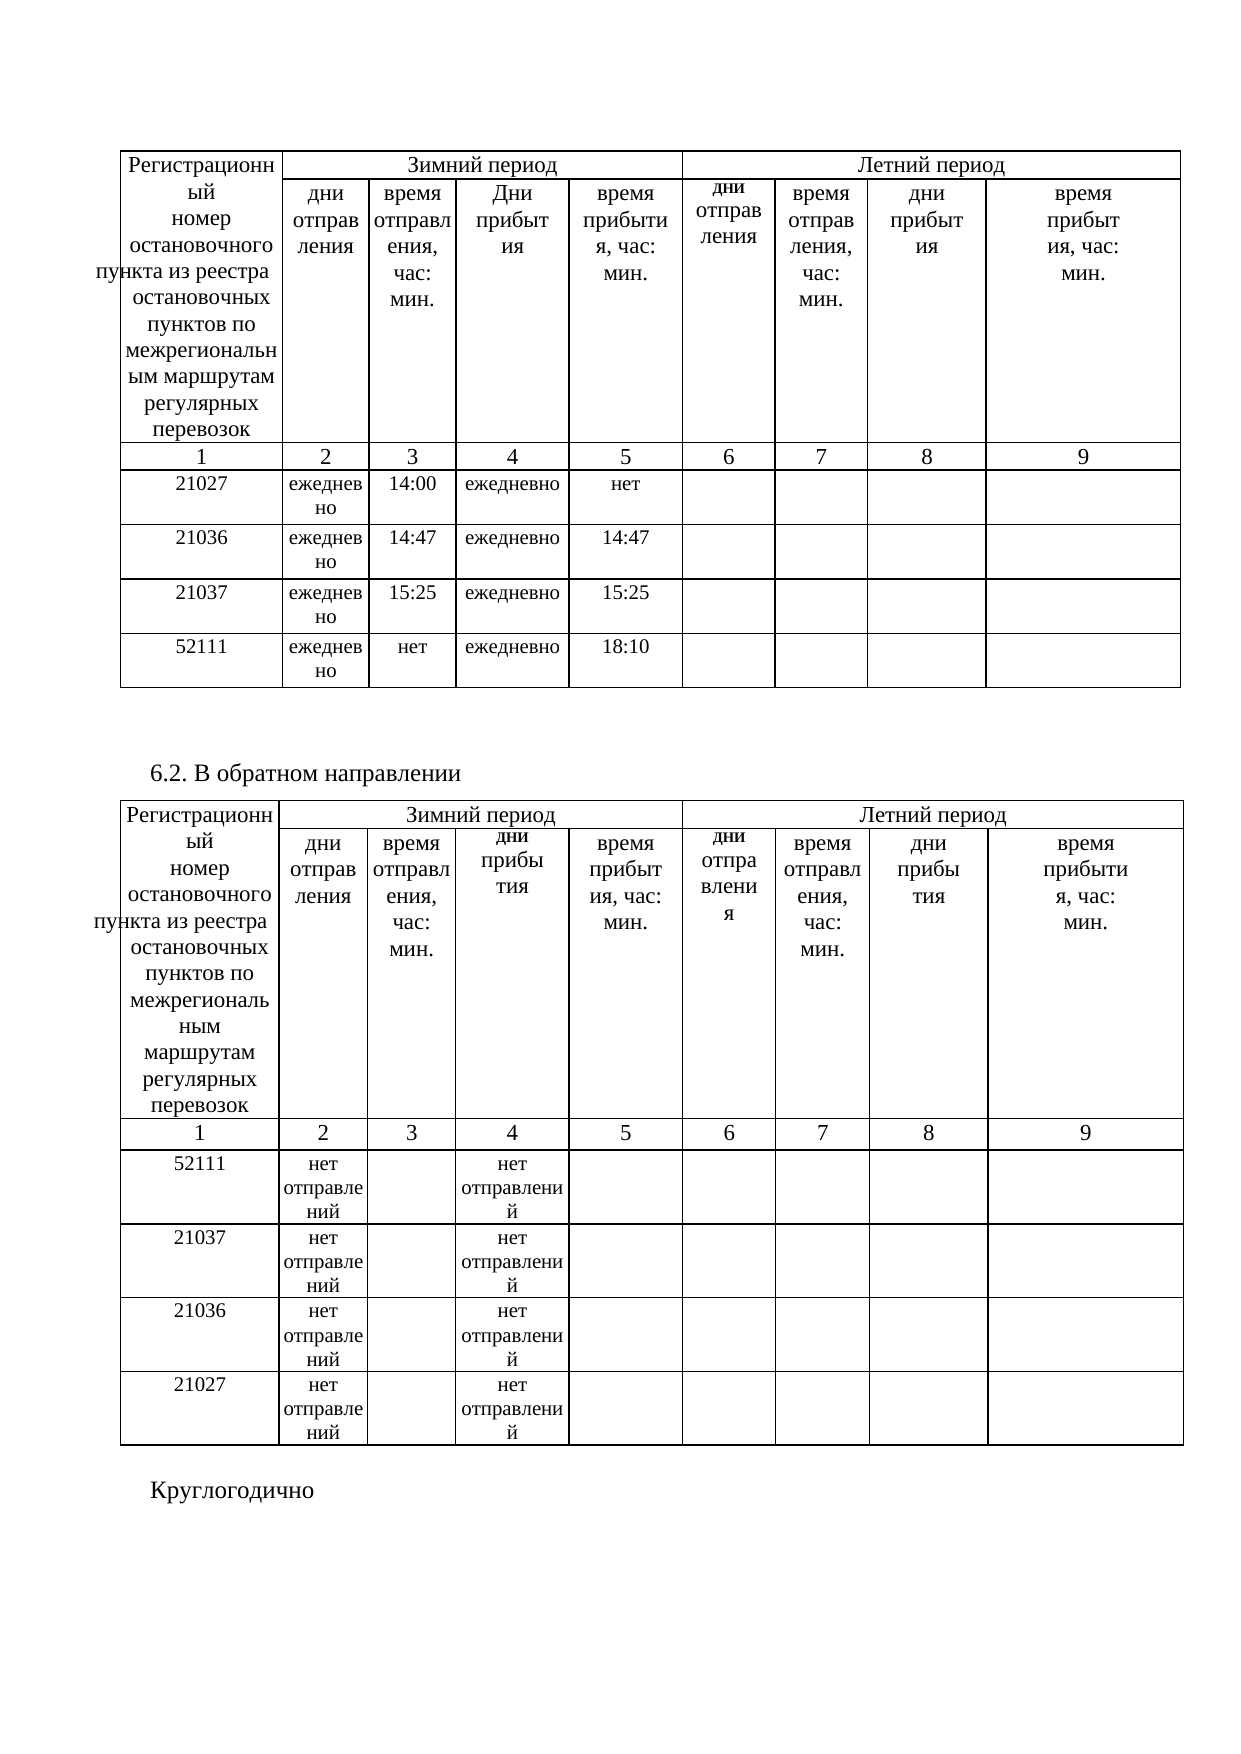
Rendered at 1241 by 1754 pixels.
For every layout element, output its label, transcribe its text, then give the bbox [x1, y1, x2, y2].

table_cell [868, 471, 985, 524]
table_cell [989, 1372, 1183, 1444]
table_cell нет [370, 634, 455, 687]
table_header Зимний период [283, 152, 682, 178]
table_cell [870, 1372, 987, 1444]
table_cell 3 [370, 443, 455, 469]
table_cell ежедневно [283, 471, 368, 524]
table_cell 7 [776, 1119, 869, 1149]
table_cell ежедневно [457, 580, 568, 632]
table_cell нет отправлений [456, 1372, 568, 1444]
table_cell [683, 471, 774, 524]
table_cell нет отправлений [280, 1151, 367, 1223]
table_cell 5 [570, 443, 682, 469]
table_cell [776, 1372, 869, 1444]
table_cell [989, 1298, 1183, 1371]
text 6.2. В обратном направлении [150, 758, 1090, 787]
table_cell дни отправ ления [283, 180, 368, 441]
table_cell время отправ ления, час: мин. [776, 180, 867, 441]
table_header Регистрационный номер остановочного пункта из реестра остановочных пунктов по межрегиональным маршрутам регулярных перевозок [121, 152, 282, 441]
table_header Регистрационный номер остановочного пункта из реестра остановочных пунктов по межрегиональным маршрутам регулярных перевозок [121, 801, 278, 1117]
table_cell 14:00 [370, 471, 455, 524]
table_cell время отправл ения, час: мин. [370, 180, 455, 441]
table_cell [776, 1298, 869, 1371]
table_cell [776, 525, 867, 578]
table_cell [989, 1225, 1183, 1297]
table_cell 15:25 [370, 580, 455, 632]
table_cell 7 [776, 443, 867, 469]
table_cell [776, 471, 867, 524]
table_cell [776, 1151, 869, 1223]
table_cell ДНИ отпра влени я [683, 829, 775, 1117]
table_cell ежедневно [283, 525, 368, 578]
table_cell ежедневно [457, 634, 568, 687]
table_cell [683, 1372, 775, 1444]
table_cell [570, 1225, 682, 1297]
table_cell [683, 1151, 775, 1223]
table_cell 21036 [121, 525, 282, 578]
table_cell [870, 1151, 987, 1223]
table_cell [868, 580, 985, 632]
table_cell 9 [987, 443, 1180, 469]
table_cell дни прибы тия [870, 829, 987, 1117]
table_cell [868, 525, 985, 578]
table_header Зимний период [280, 801, 682, 828]
table_cell 4 [456, 1119, 568, 1149]
table_cell 52111 [121, 1151, 278, 1223]
table_cell время отправл ения, час: мин. [776, 829, 869, 1117]
table_cell [570, 1151, 682, 1223]
table_cell 1 [121, 443, 282, 469]
table_cell 14:47 [570, 525, 682, 578]
table_cell [368, 1298, 455, 1371]
text Круглогодично [150, 1475, 1090, 1503]
table_cell нет [570, 471, 682, 524]
table_cell нет отправлений [280, 1298, 367, 1371]
table_cell 2 [280, 1119, 367, 1149]
table_cell [989, 1151, 1183, 1223]
table_cell [870, 1298, 987, 1371]
table_cell [683, 525, 774, 578]
table_cell [987, 634, 1180, 687]
table_cell ежедневно [283, 634, 368, 687]
table_cell время прибыт ия, час: мин. [987, 180, 1180, 441]
table_cell [870, 1225, 987, 1297]
table_cell дни прибыт ия [868, 180, 985, 441]
table_cell ежедневно [457, 471, 568, 524]
table_cell дни отправ ления [280, 829, 367, 1117]
table_cell [570, 1372, 682, 1444]
table_cell 3 [368, 1119, 455, 1149]
table_cell нет отправлений [456, 1151, 568, 1223]
table_cell Дни прибыт ия [457, 180, 568, 441]
table_cell 8 [868, 443, 985, 469]
table_cell [987, 525, 1180, 578]
table_cell [368, 1225, 455, 1297]
table_cell [776, 634, 867, 687]
table_cell [368, 1151, 455, 1223]
table_cell [987, 471, 1180, 524]
table_cell 14:47 [370, 525, 455, 578]
table_cell 52111 [121, 634, 282, 687]
table_cell время прибыти я, час: мин. [989, 829, 1183, 1117]
table_cell нет отправлений [456, 1225, 568, 1297]
table_cell [776, 580, 867, 632]
table_cell [570, 1298, 682, 1371]
table_cell [683, 634, 774, 687]
table_cell [683, 1225, 775, 1297]
table_cell 18:10 [570, 634, 682, 687]
table_cell 21037 [121, 580, 282, 632]
table_cell нет отправлений [456, 1298, 568, 1371]
table_cell 9 [989, 1119, 1183, 1149]
table_cell нет отправлений [280, 1372, 367, 1444]
table_cell [368, 1372, 455, 1444]
table_header Летний период [683, 152, 1180, 178]
table_cell 1 [121, 1119, 278, 1149]
table_cell 8 [870, 1119, 987, 1149]
table_cell время отправл ения, час: мин. [368, 829, 455, 1117]
table_cell [683, 1298, 775, 1371]
table_cell [683, 580, 774, 632]
table_cell ДНИ прибы тия [456, 829, 568, 1117]
table_cell ДНИ отправ ления [683, 180, 774, 441]
table_cell ежедневно [457, 525, 568, 578]
table_cell [868, 634, 985, 687]
table_cell 21027 [121, 471, 282, 524]
table_cell 4 [457, 443, 568, 469]
table_cell нет отправлений [280, 1225, 367, 1297]
table_cell [987, 580, 1180, 632]
table_cell время прибыти я, час: мин. [570, 180, 682, 441]
table_header Летний период [683, 801, 1183, 828]
table_cell ежедневно [283, 580, 368, 632]
table_cell 6 [683, 1119, 775, 1149]
table_cell время прибыт ия, час: мин. [570, 829, 682, 1117]
table_cell 5 [570, 1119, 682, 1149]
table_cell 21037 [121, 1225, 278, 1297]
table_cell 21027 [121, 1372, 278, 1444]
table_cell 15:25 [570, 580, 682, 632]
table_cell 21036 [121, 1298, 278, 1371]
table_cell 6 [683, 443, 774, 469]
table_cell 2 [283, 443, 368, 469]
table_cell [776, 1225, 869, 1297]
